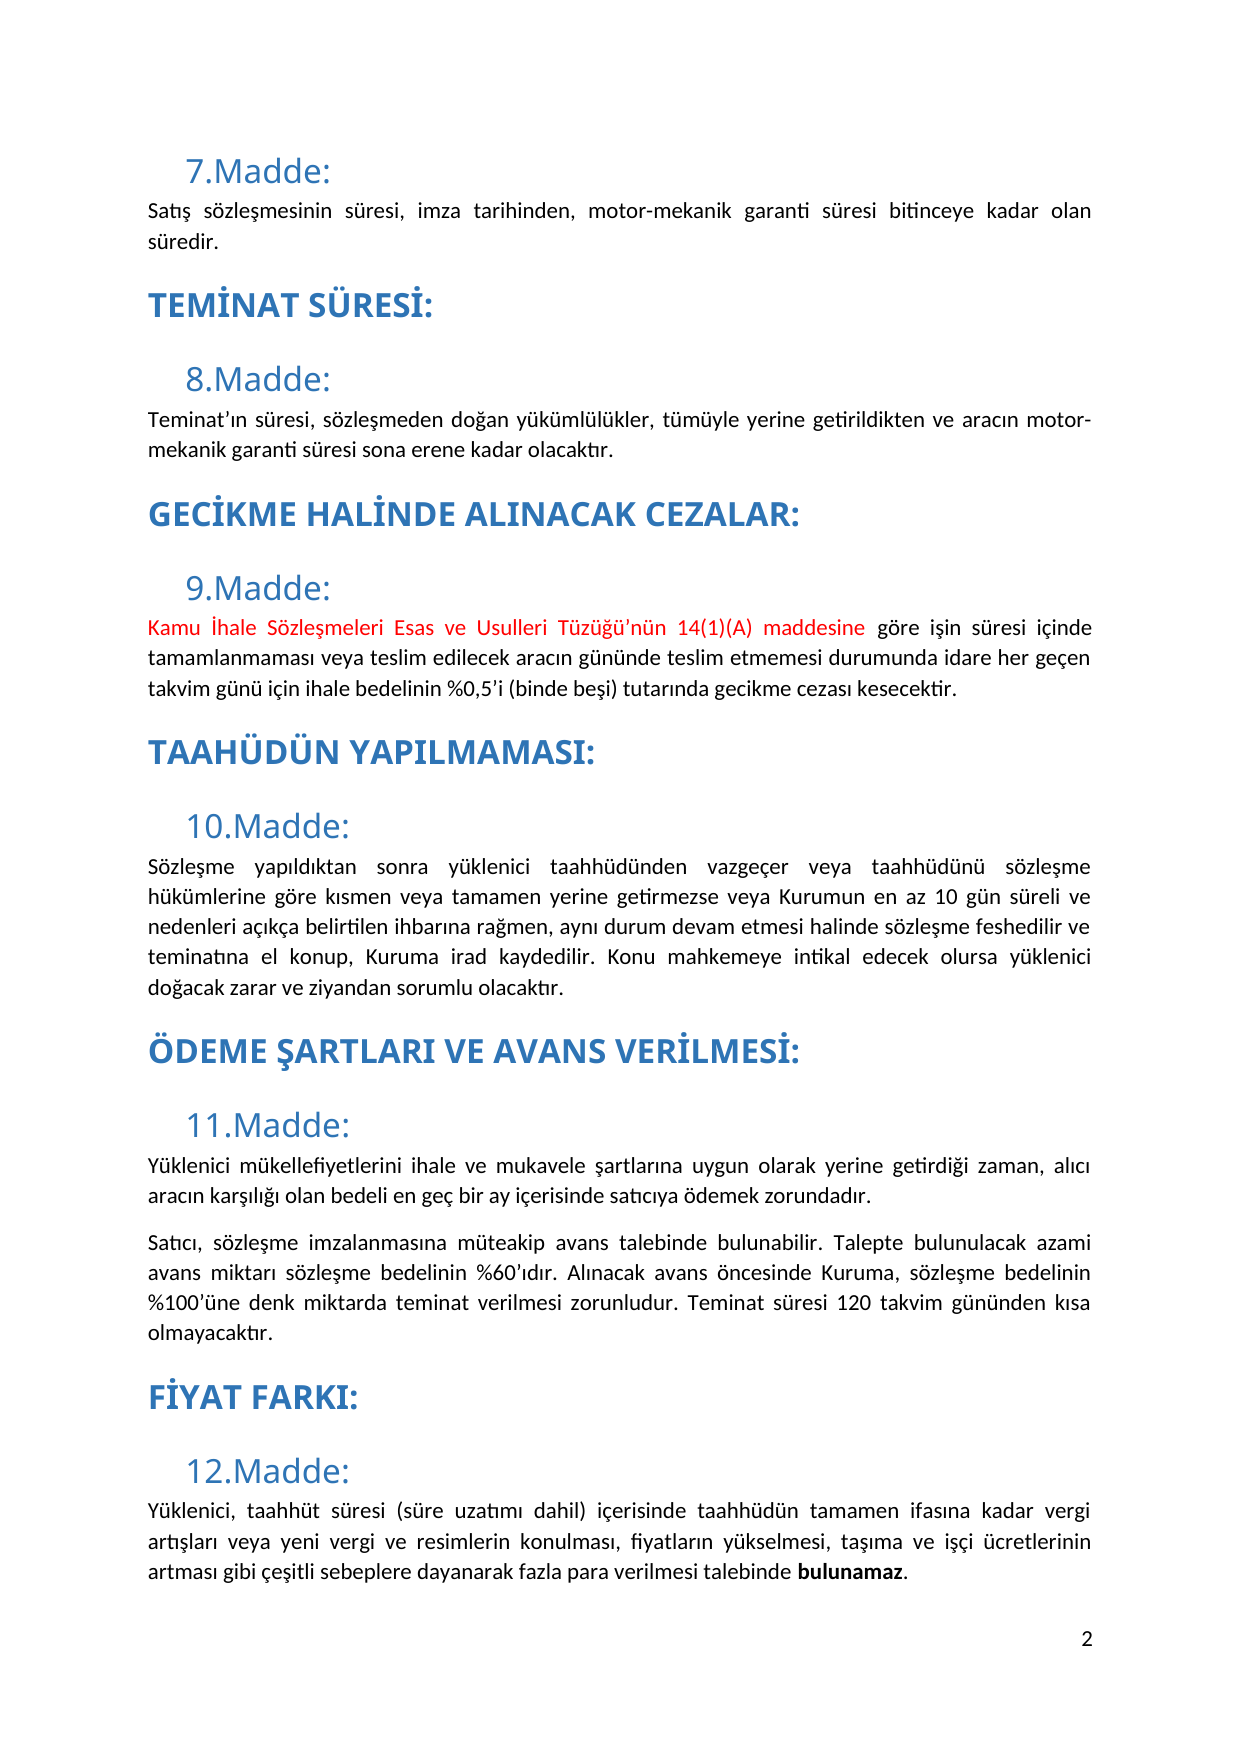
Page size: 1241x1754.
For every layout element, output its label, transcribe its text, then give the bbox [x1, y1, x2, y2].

subtitle TAAHÜDÜN YAPILMAMASI: [148, 729, 1093, 774]
text Sözleşme yapıldıktan sonra yüklenici taahhüdünden vazgeçer veya taahhüdünü sözleşme hükümlerine göre kısmen veya tamamen yerine getirmezse veya Kurumun en az 10 gün süreli ve nedenleri açıkça belirtilen ihbarına rağmen, aynı durum devam etmesi halinde sözleşme feshedilir ve teminatına el konup, Kuruma irad kaydedilir. Konu mahkemeye intikal edecek olursa yüklenici doğacak zarar ve ziyandan sorumlu olacaktır. [148, 852, 1093, 1001]
subtitle TEMİNAT SÜRESİ: [148, 282, 1093, 327]
subtitle Madde: [183, 1448, 1093, 1493]
subtitle Madde: [183, 803, 1093, 848]
text Kamu İhale Sözleşmeleri Esas ve Usulleri Tüzüğü’nün 14(1)(A) maddesine göre işin süresi içinde tamamlanmaması veya teslim edilecek aracın gününde teslim etmemesi durumunda idare her geçen takvim günü için ihale bedelinin %0,5’i (binde beşi) tutarında gecikme cezası kesecektir. [148, 613, 1093, 702]
subtitle FİYAT FARKI: [148, 1374, 1093, 1419]
subtitle Madde: [183, 148, 1093, 193]
text Yüklenici, taahhüt süresi (süre uzatımı dahil) içerisinde taahhüdün tamamen ifasına kadar vergi artışları veya yeni vergi ve resimlerin konulması, fiyatların yükselmesi, taşıma ve işçi ücretlerinin artması gibi çeşitli sebeplere dayanarak fazla para verilmesi talebinde bulunamaz. [148, 1497, 1093, 1585]
text Yüklenici mükellefiyetlerini ihale ve mukavele şartlarına uygun olarak yerine getirdiği zaman, alıcı aracın karşılığı olan bedeli en geç bir ay içerisinde satıcıya ödemek zorundadır. [148, 1151, 1093, 1209]
subtitle ÖDEME ŞARTLARI VE AVANS VERİLMESİ: [148, 1028, 1093, 1073]
subtitle Madde: [183, 356, 1093, 401]
text Satış sözleşmesinin süresi, imza tarihinden, motor-mekanik garanti süresi bitinceye kadar olan süredir. [148, 197, 1093, 255]
subtitle Madde: [183, 1102, 1093, 1147]
subtitle Madde: [183, 564, 1093, 610]
subtitle GECİKME HALİNDE ALINACAK CEZALAR: [148, 490, 1093, 536]
text Satıcı, sözleşme imzalanmasına müteakip avans talebinde bulunabilir. Talepte bulunulacak azami avans miktarı sözleşme bedelinin %60’ıdır. Alınacak avans öncesinde Kuruma, sözleşme bedelinin %100’üne denk miktarda teminat verilmesi zorunludur. Teminat süresi 120 takvim gününden kısa olmayacaktır. [148, 1228, 1093, 1346]
text Teminat’ın süresi, sözleşmeden doğan yükümlülükler, tümüyle yerine getirildikten ve aracın motor-mekanik garanti süresi sona erene kadar olacaktır. [148, 405, 1093, 463]
